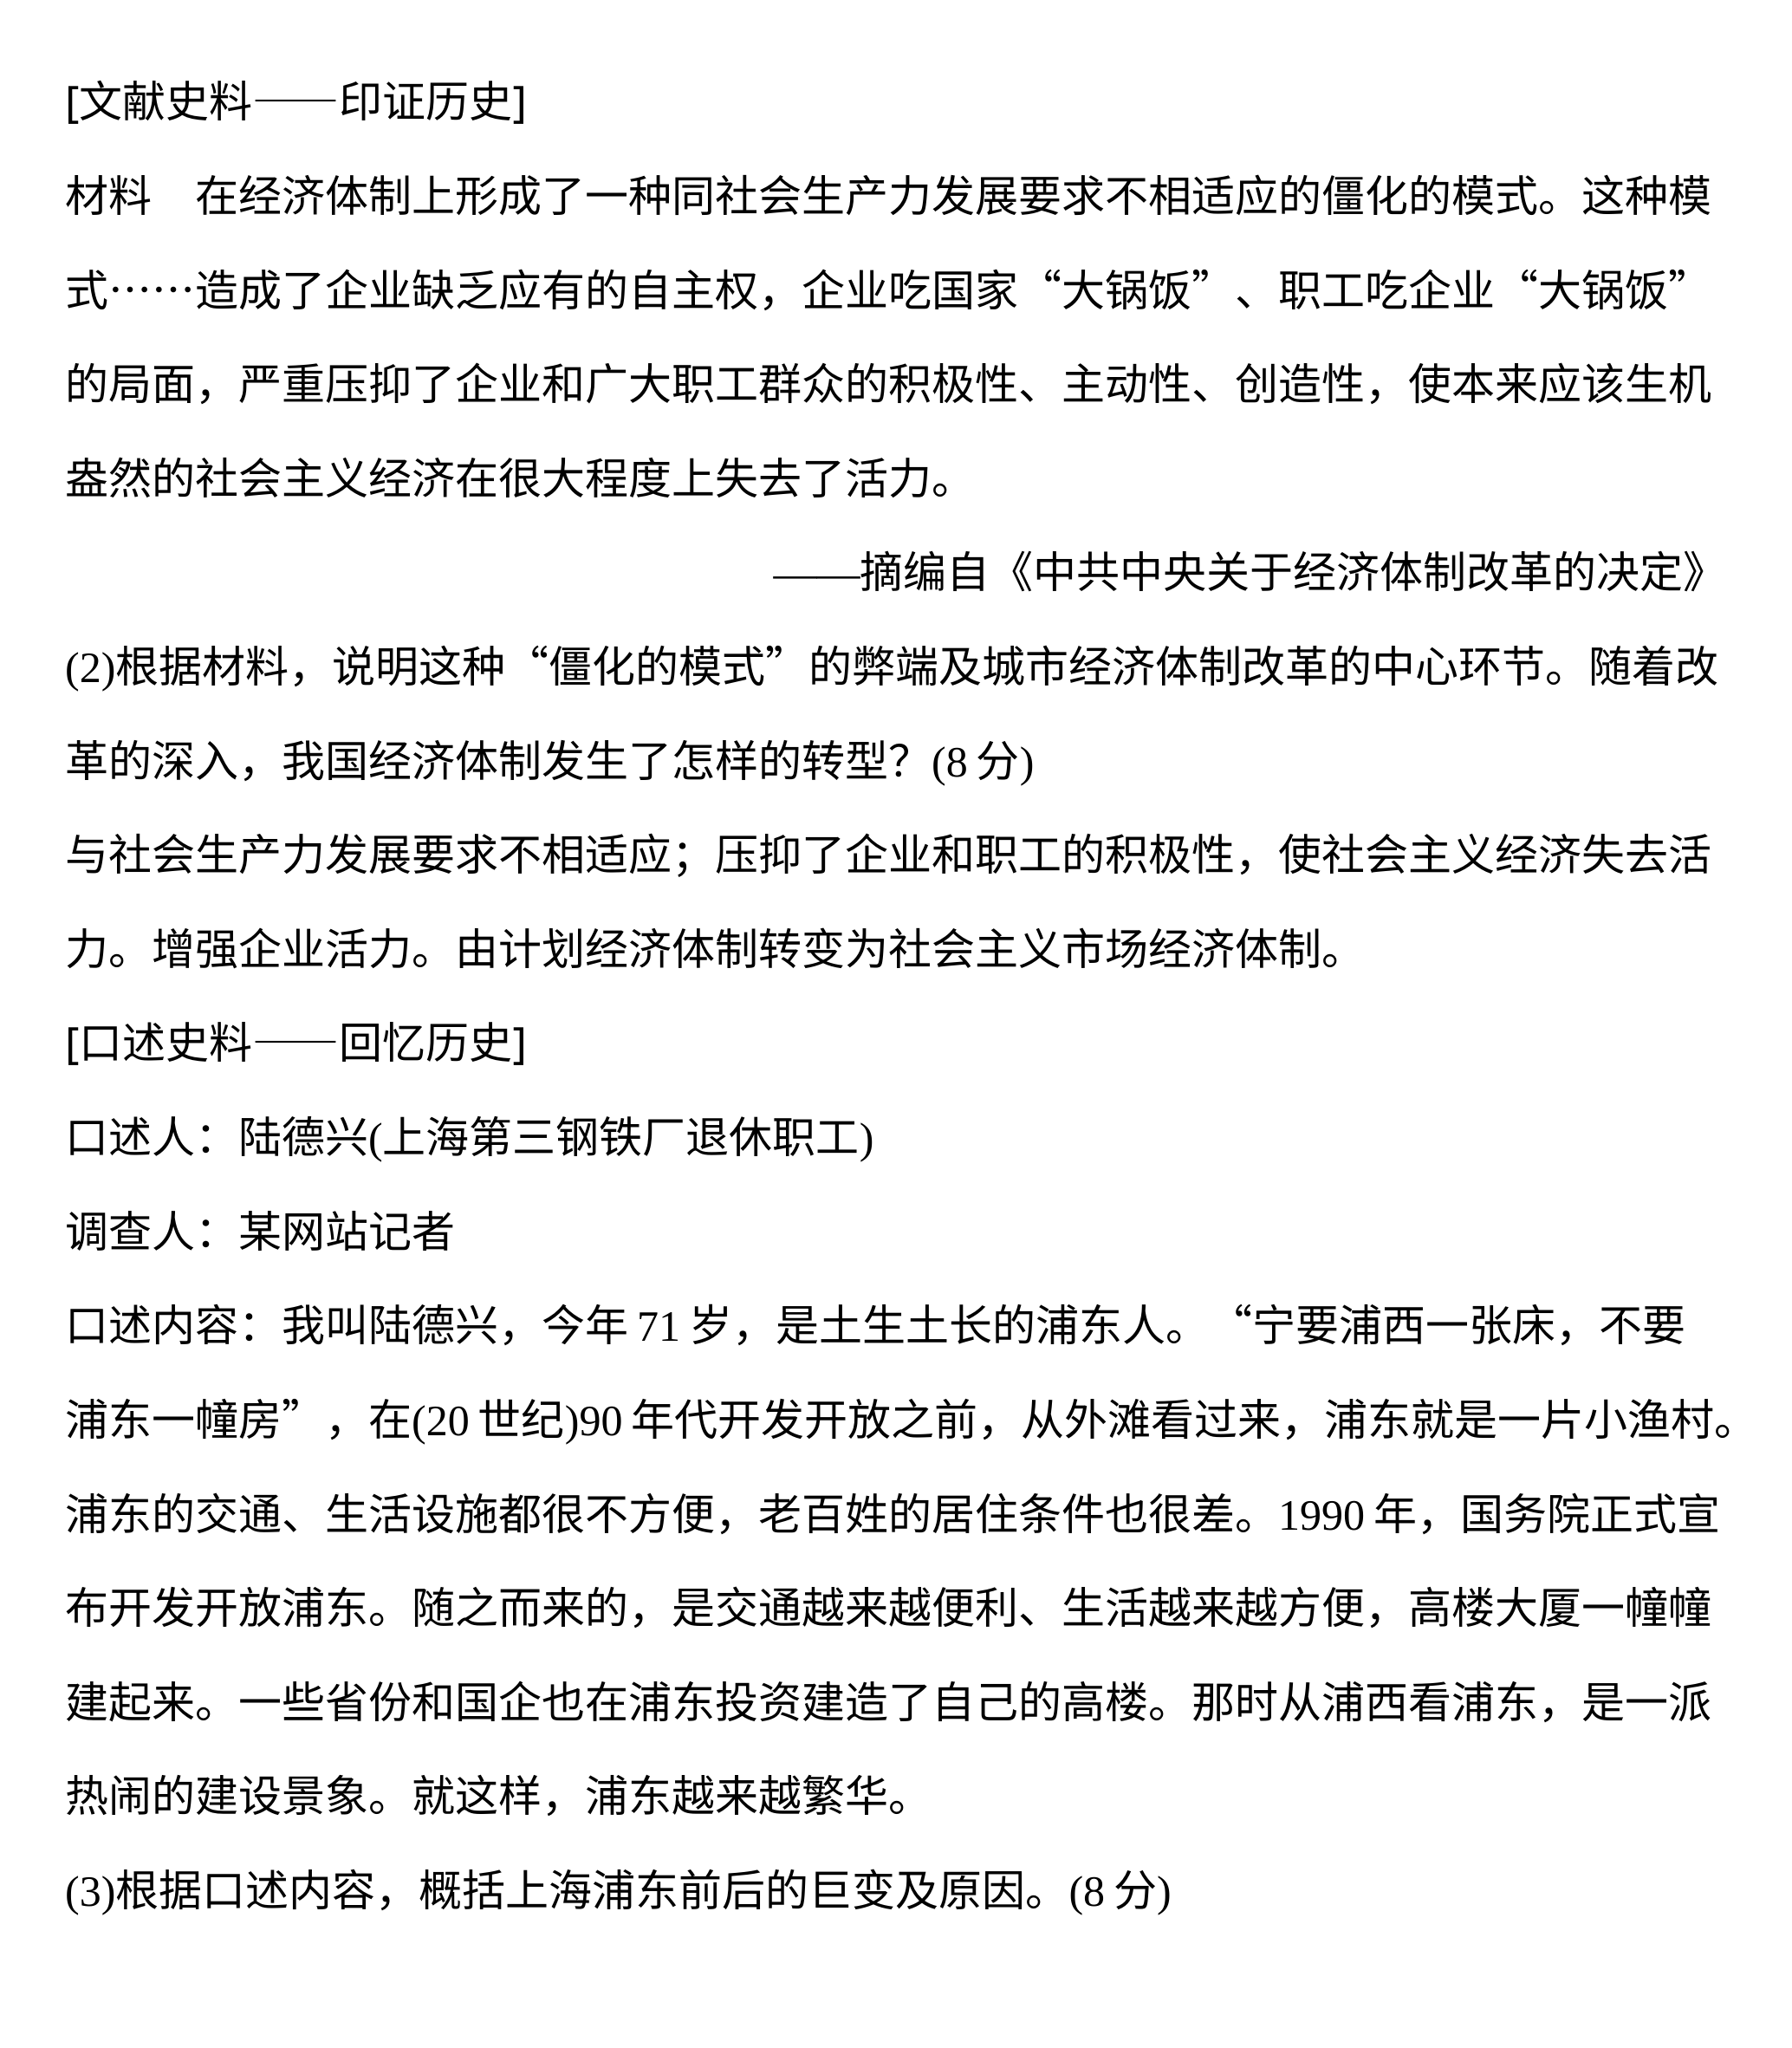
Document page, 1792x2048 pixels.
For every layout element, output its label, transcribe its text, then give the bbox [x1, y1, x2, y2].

text [文献史料——印证历史] [65, 68, 1726, 130]
text 与社会生产力发展要求不相适应；压抑了企业和职工的积极性，使社会主义经济失去活力。增强企业活力。由计划经济体制转变为社会主义市场经济体制。 [65, 821, 1726, 977]
text 口述人：陆德兴(上海第三钢铁厂退休职工) [65, 1103, 1726, 1166]
text [口述史料——回忆历史] [65, 1009, 1726, 1071]
text ——摘编自《中共中央关于经济体制改革的决定》 [65, 538, 1726, 601]
text 材料 在经济体制上形成了一种同社会生产力发展要求不相适应的僵化的模式。这种模式……造成了企业缺乏应有的自主权，企业吃国家“大锅饭”、职工吃企业“大锅饭”的局面，严重压抑了企业和广大职工群众的积极性、主动性、创造性，使本来应该生机盎然的社会主义经济在很大程度上失去了活力。 [65, 162, 1726, 507]
text (3)根据口述内容，概括上海浦东前后的巨变及原因。(8分) [65, 1856, 1726, 1918]
text 口述内容：我叫陆德兴，今年71岁，是土生土长的浦东人。“宁要浦西一张床，不要浦东一幢房”，在(20世纪)90年代开发开放之前，从外滩看过来，浦东就是一片小渔村。浦东的交通、生活设施都很不方便，老百姓的居住条件也很差。1990年，国务院正式宣布开发开放浦东。随之而来的，是交通越来越便利、生活越来越方便，高楼大厦一幢幢建起来。一些省份和国企也在浦东投资建造了自己的高楼。那时从浦西看浦东，是一派热闹的建设景象。就这样，浦东越来越繁华。 [65, 1291, 1726, 1824]
text 调查人：某网站记者 [65, 1197, 1726, 1260]
text (2)根据材料，说明这种“僵化的模式”的弊端及城市经济体制改革的中心环节。随着改革的深入，我国经济体制发生了怎样的转型？(8分) [65, 632, 1726, 789]
